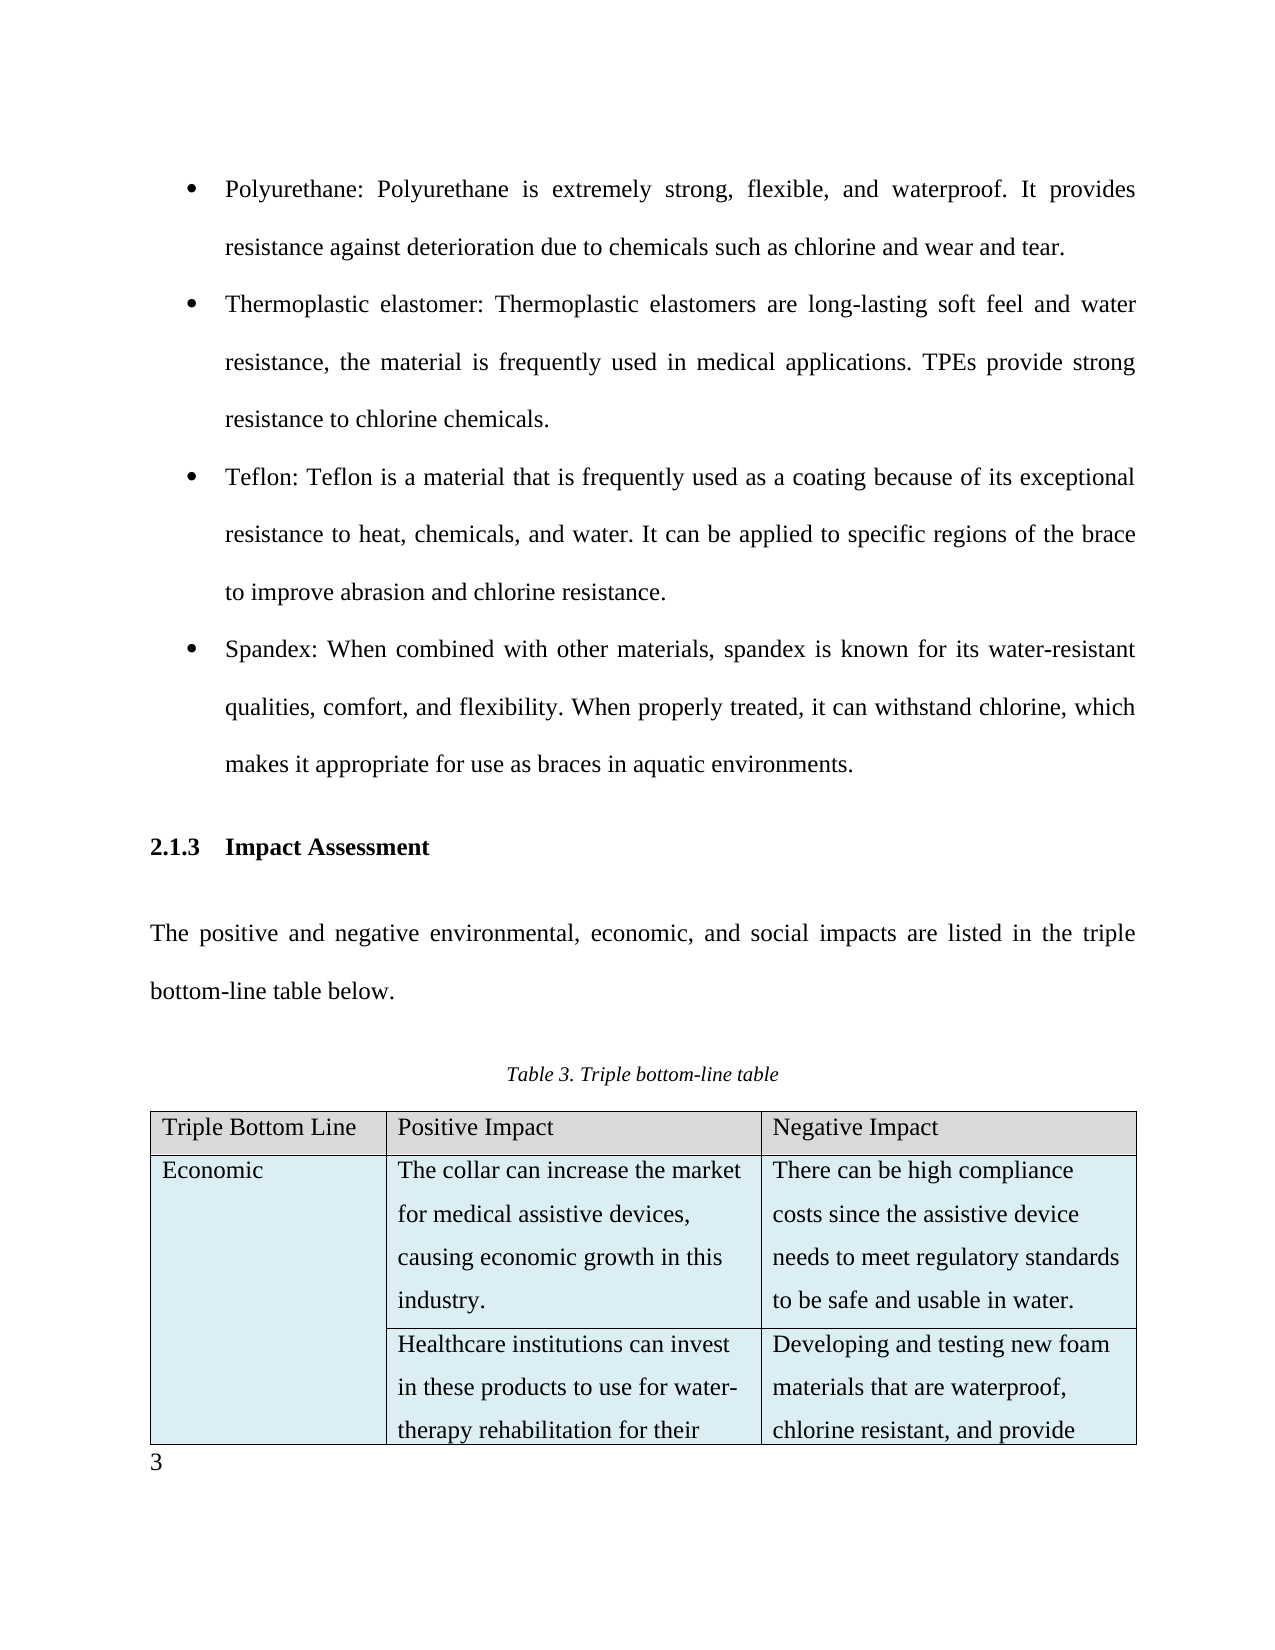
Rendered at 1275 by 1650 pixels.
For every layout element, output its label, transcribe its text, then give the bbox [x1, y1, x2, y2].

list Thermoplastic elastomer: Thermoplastic elastomers are long-lasting soft feel and water resistance, the material is frequently used in medical applications. TPEs provide strong resistance to chlorine chemicals. [187, 289, 1137, 433]
subtitle Impact Assessment [150, 832, 1137, 860]
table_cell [762, 1329, 1136, 1444]
table_header Positive Impact [387, 1112, 761, 1154]
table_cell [387, 1329, 761, 1444]
text Table 3. Triple bottom-line table [150, 1062, 1137, 1086]
table_cell There can be high compliance costs since the assistive device needs to meet regulatory standards to be safe and usable in water. [762, 1156, 1136, 1328]
list Polyurethane: Polyurethane is extremely strong, flexible, and waterproof. It provides resistance against deterioration due to chemicals such as chlorine and wear and tear. [187, 174, 1137, 260]
table_cell The collar can increase the market for medical assistive devices, causing economic growth in this industry. [387, 1156, 761, 1328]
list Teflon: Teflon is a material that is frequently used as a coating because of its exceptional resistance to heat, chemicals, and water. It can be applied to specific regions of the brace to improve abrasion and chlorine resistance. [187, 462, 1137, 605]
table_cell Economic [151, 1156, 386, 1444]
text The positive and negative environmental, economic, and social impacts are listed in the triple bottom-line table below. [150, 918, 1137, 1004]
table_header Triple Bottom Line [151, 1112, 386, 1154]
table_header Negative Impact [762, 1112, 1136, 1154]
list Spandex: When combined with other materials, spandex is known for its water-resistant qualities, comfort, and flexibility. When properly treated, it can withstand chlorine, which makes it appropriate for use as braces in aquatic environments. [187, 634, 1137, 778]
